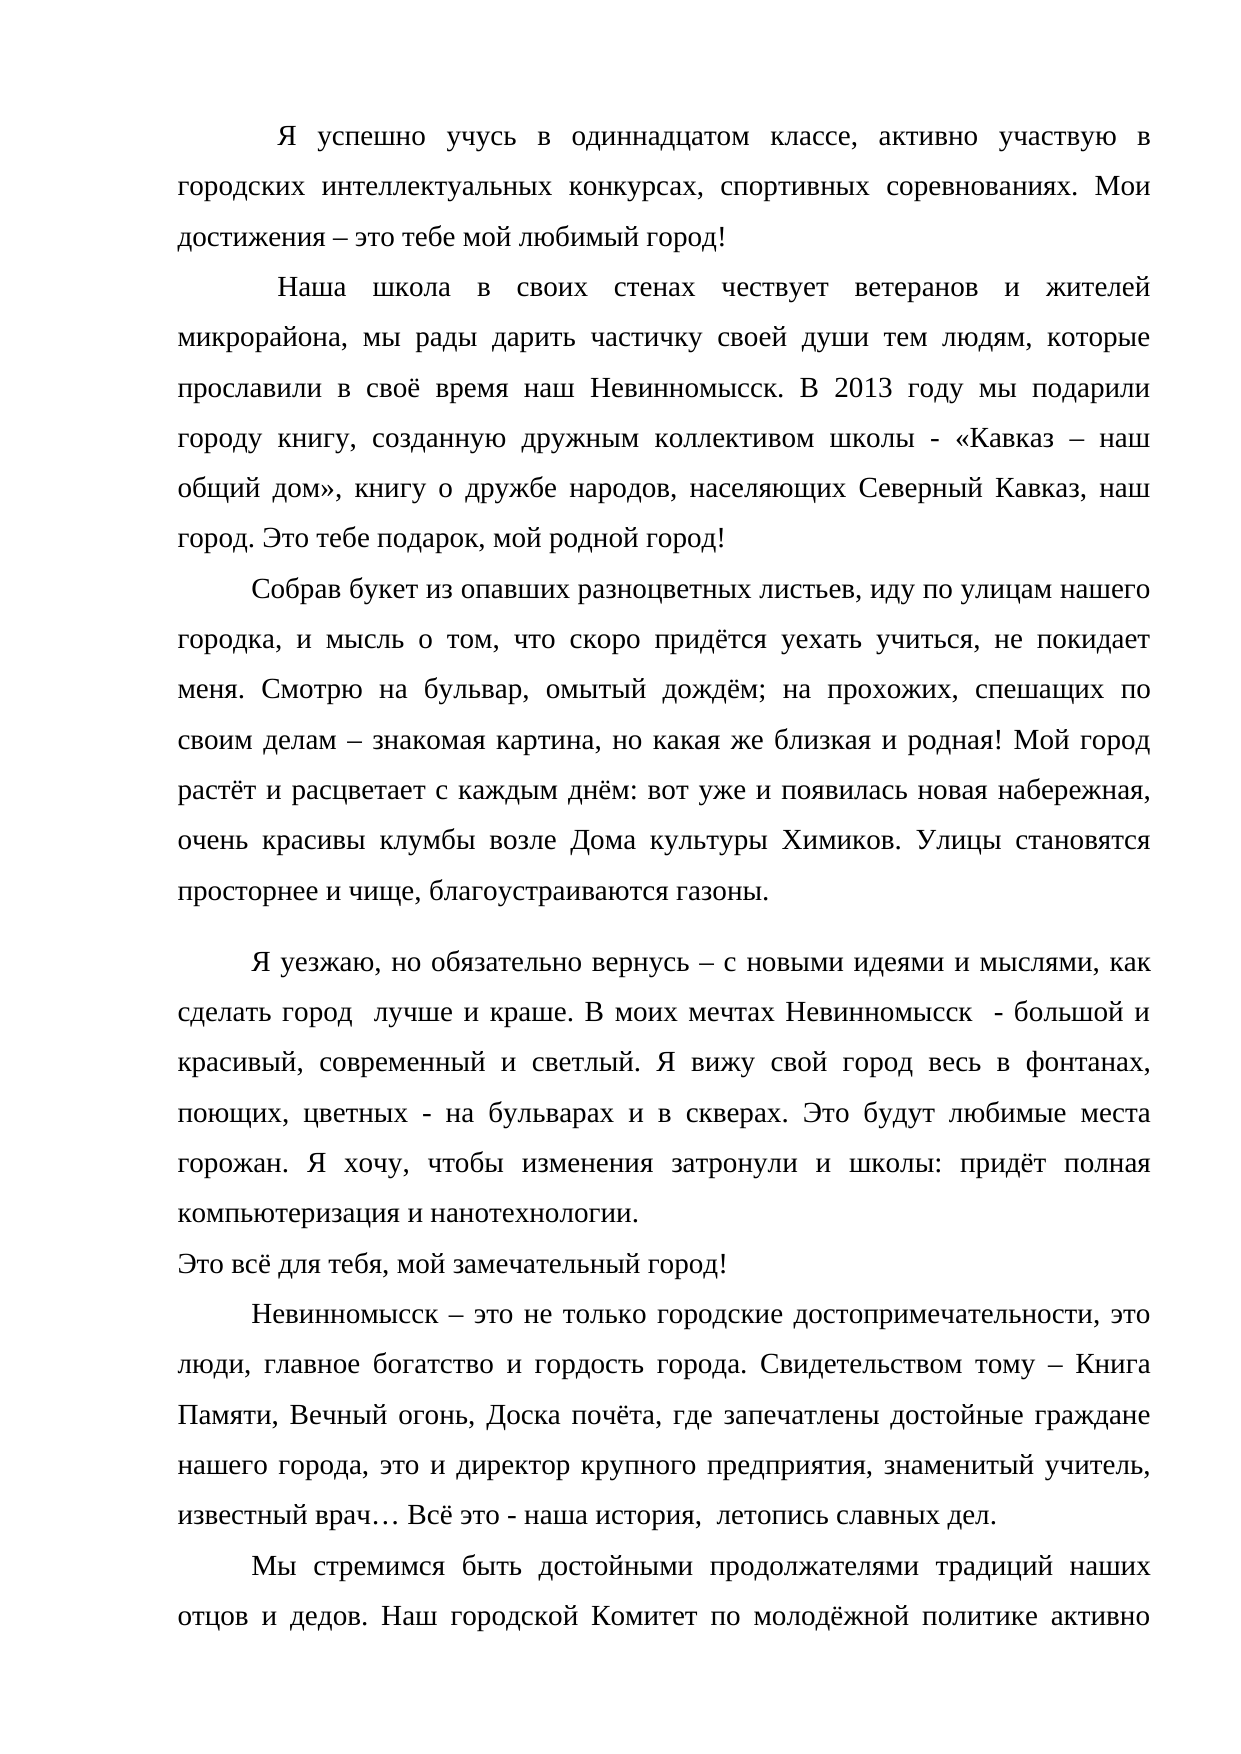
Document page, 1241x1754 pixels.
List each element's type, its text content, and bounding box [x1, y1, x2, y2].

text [177, 1548, 1152, 1632]
text Я успешно учусь в одиннадцатом классе, активно участвую в городских интеллектуальных конкурсах, спортивных соревнованиях. Мои достижения – это тебе мой любимый город! [177, 118, 1152, 252]
text Собрав букет из опавших разноцветных листьев, иду по улицам нашего городка, и мысль о том, что скоро придётся уехать учиться, не покидает меня. Смотрю на бульвар, омытый дождём; на прохожих, спешащих по своим делам – знакомая картина, но какая же близкая и родная! Мой город растёт и расцветает с каждым днём: вот уже и появилась новая набережная, очень красивы клумбы возле Дома культуры Химиков. Улицы становятся просторнее и чище, благоустраиваются газоны. [177, 571, 1152, 906]
text Я уезжаю, но обязательно вернусь – с новыми идеями и мыслями, как сделать город лучше и краше. В моих мечтах Невинномысск - большой и красивый, современный и светлый. Я вижу свой город весь в фонтанах, поющих, цветных - на бульварах и в скверах. Это будут любимые места горожан. Я хочу, чтобы изменения затронули и школы: придёт полная компьютеризация и нанотехнологии. [177, 944, 1152, 1229]
text Невинномысск – это не только городские достопримечательности, это люди, главное богатство и гордость города. Свидетельством тому – Книга Памяти, Вечный огонь, Доска почёта, где запечатлены достойные граждане нашего города, это и директор крупного предприятия, знаменитый учитель, известный врач… Всё это - наша история, летопись славных дел. [177, 1296, 1152, 1531]
text Это всё для тебя, мой замечательный город! [177, 1246, 1152, 1279]
text Наша школа в своих стенах чествует ветеранов и жителей микрорайона, мы рады дарить частичку своей души тем людям, которые прославили в своё время наш Невинномысск. В 2013 году мы подарили городу книгу, созданную дружным коллективом школы - «Кавказ – наш общий дом», книгу о дружбе народов, населяющих Северный Кавказ, наш город. Это тебе подарок, мой родной город! [177, 269, 1152, 554]
